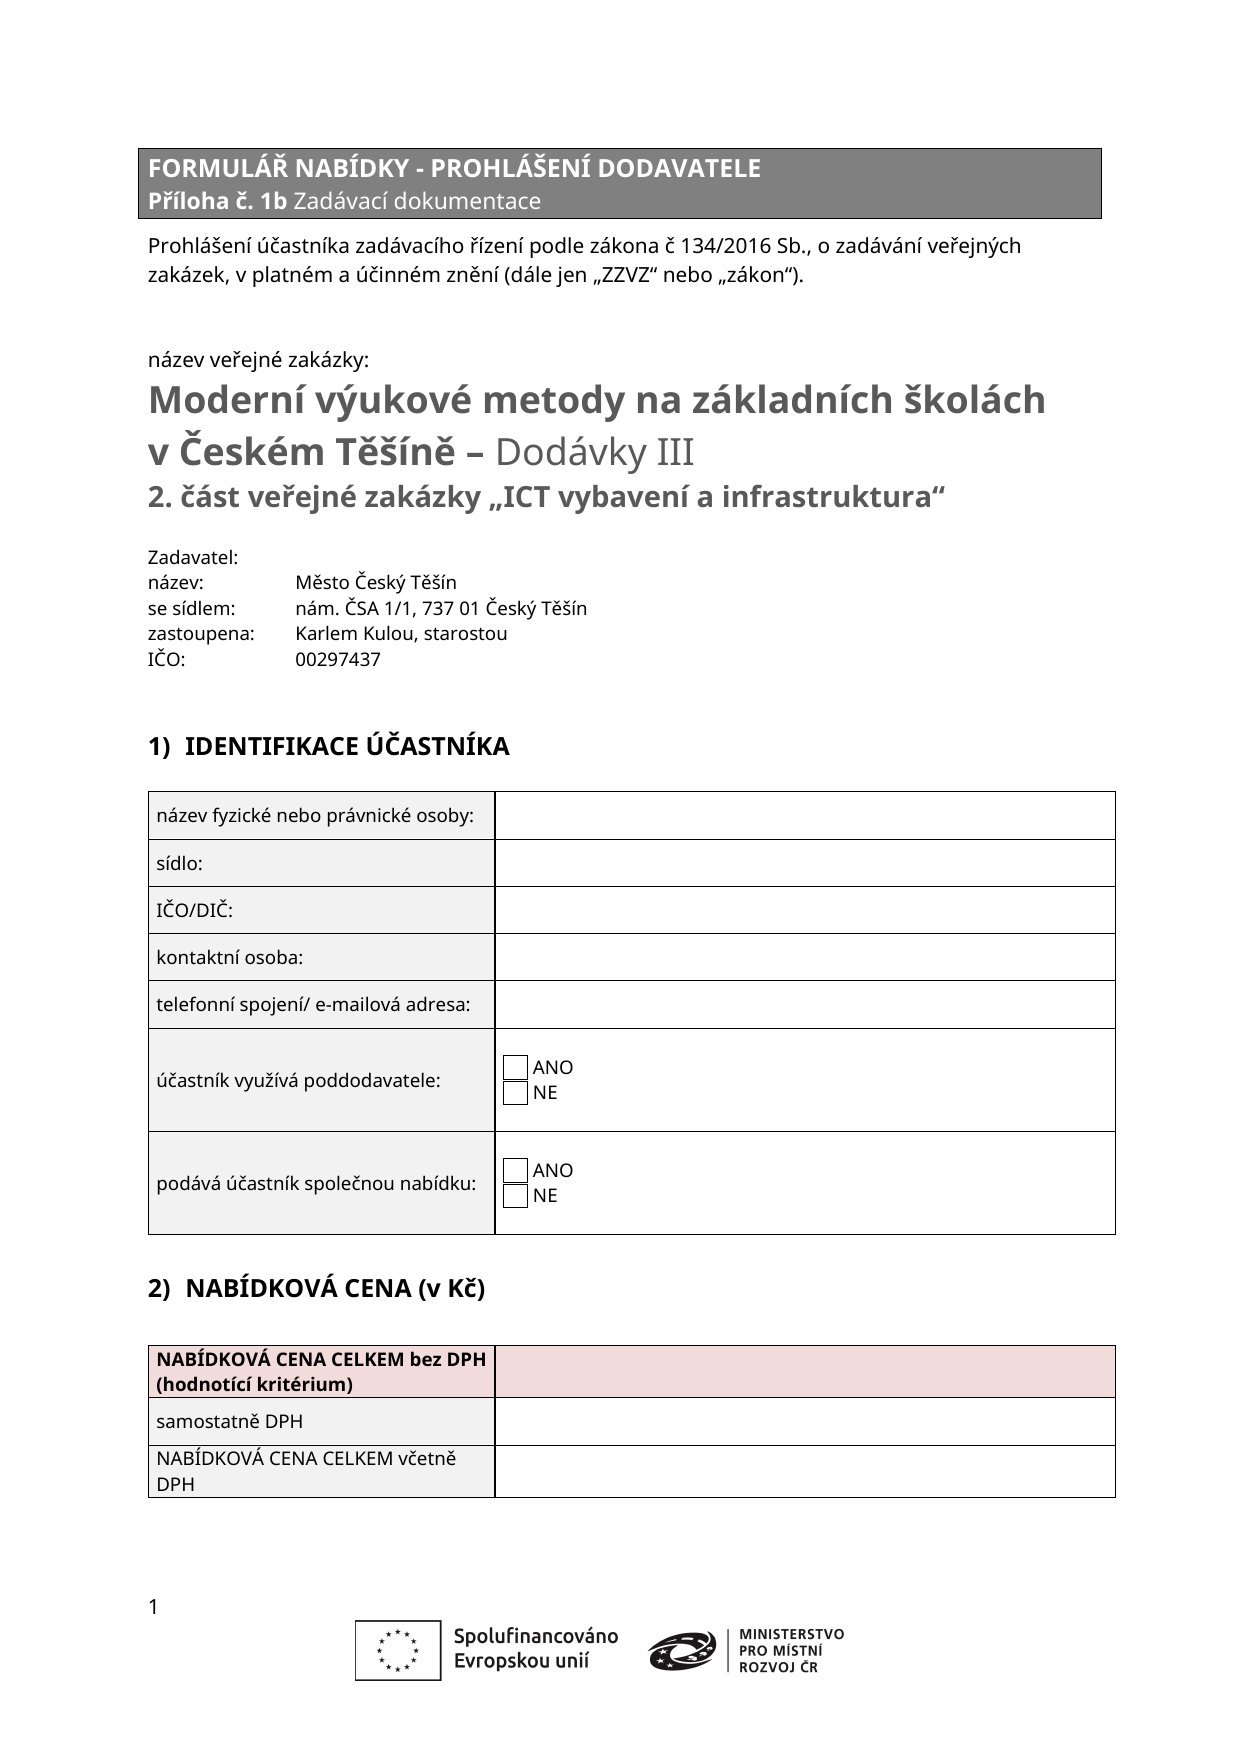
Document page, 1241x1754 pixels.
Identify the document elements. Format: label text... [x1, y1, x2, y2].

text 2. část veřejné zakázky „ICT vybavení a infrastruktura“ [148, 476, 1093, 516]
text Příloha č. 1b Zadávací dokumentace [139, 182, 1101, 218]
table_cell [496, 1398, 1115, 1444]
table_cell ANO NE [496, 1029, 1115, 1131]
table_cell kontaktní osoba: [149, 934, 494, 980]
table_cell NABÍDKOVÁ CENA CELKEM včetně DPH [149, 1446, 494, 1497]
text název veřejné zakázky: [148, 345, 1093, 374]
picture [355, 1620, 848, 1681]
table_cell sídlo: [149, 840, 494, 886]
table_cell [496, 934, 1115, 980]
text se sídlem: nám. ČSA 1/1, 737 01 Český Těšín [148, 595, 1093, 621]
table_cell podává účastník společnou nabídku: [149, 1132, 494, 1234]
subtitle identifikace účastníka [148, 729, 510, 763]
table_header NABÍDKOVÁ CENA CELKEM bez DPH (hodnotící kritérium) [149, 1346, 494, 1397]
table_cell [496, 840, 1115, 886]
text Zadavatel: [148, 544, 1093, 569]
table_header [496, 1346, 1115, 1397]
table_cell samostatně DPH [149, 1398, 494, 1444]
text IČO: 00297437 [148, 646, 1093, 672]
table_cell účastník využívá poddodavatele: [149, 1029, 494, 1131]
table_header [496, 792, 1115, 838]
table_header název fyzické nebo právnické osoby: [149, 792, 494, 838]
table_cell telefonní spojení/ e-mailová adresa: [149, 981, 494, 1028]
text Moderní výukové metody na základních školách v Českém Těšíně – Dodávky III [148, 374, 1093, 476]
table_cell [496, 981, 1115, 1028]
table_cell IČO/DIČ: [149, 887, 494, 933]
table_cell [496, 887, 1115, 933]
table_cell ANO NE [496, 1132, 1115, 1234]
subtitle NABÍDKOVÁ CENA (v Kč) [148, 1270, 485, 1304]
text Prohlášení účastníka zadávacího řízení podle zákona č 134/2016 Sb., o zadávání veřejných zakázek, v platném a účinném znění (dále jen „ZZVZ“ nebo „zákon“). [148, 232, 1093, 288]
text název: Město Český Těšín [148, 569, 1093, 595]
table_cell [496, 1446, 1115, 1497]
text FORMULÁŘ NABÍDKY - PROHLÁŠENÍ DODAVATELE [139, 149, 1101, 182]
text zastoupena: Karlem Kulou, starostou [148, 621, 1093, 646]
